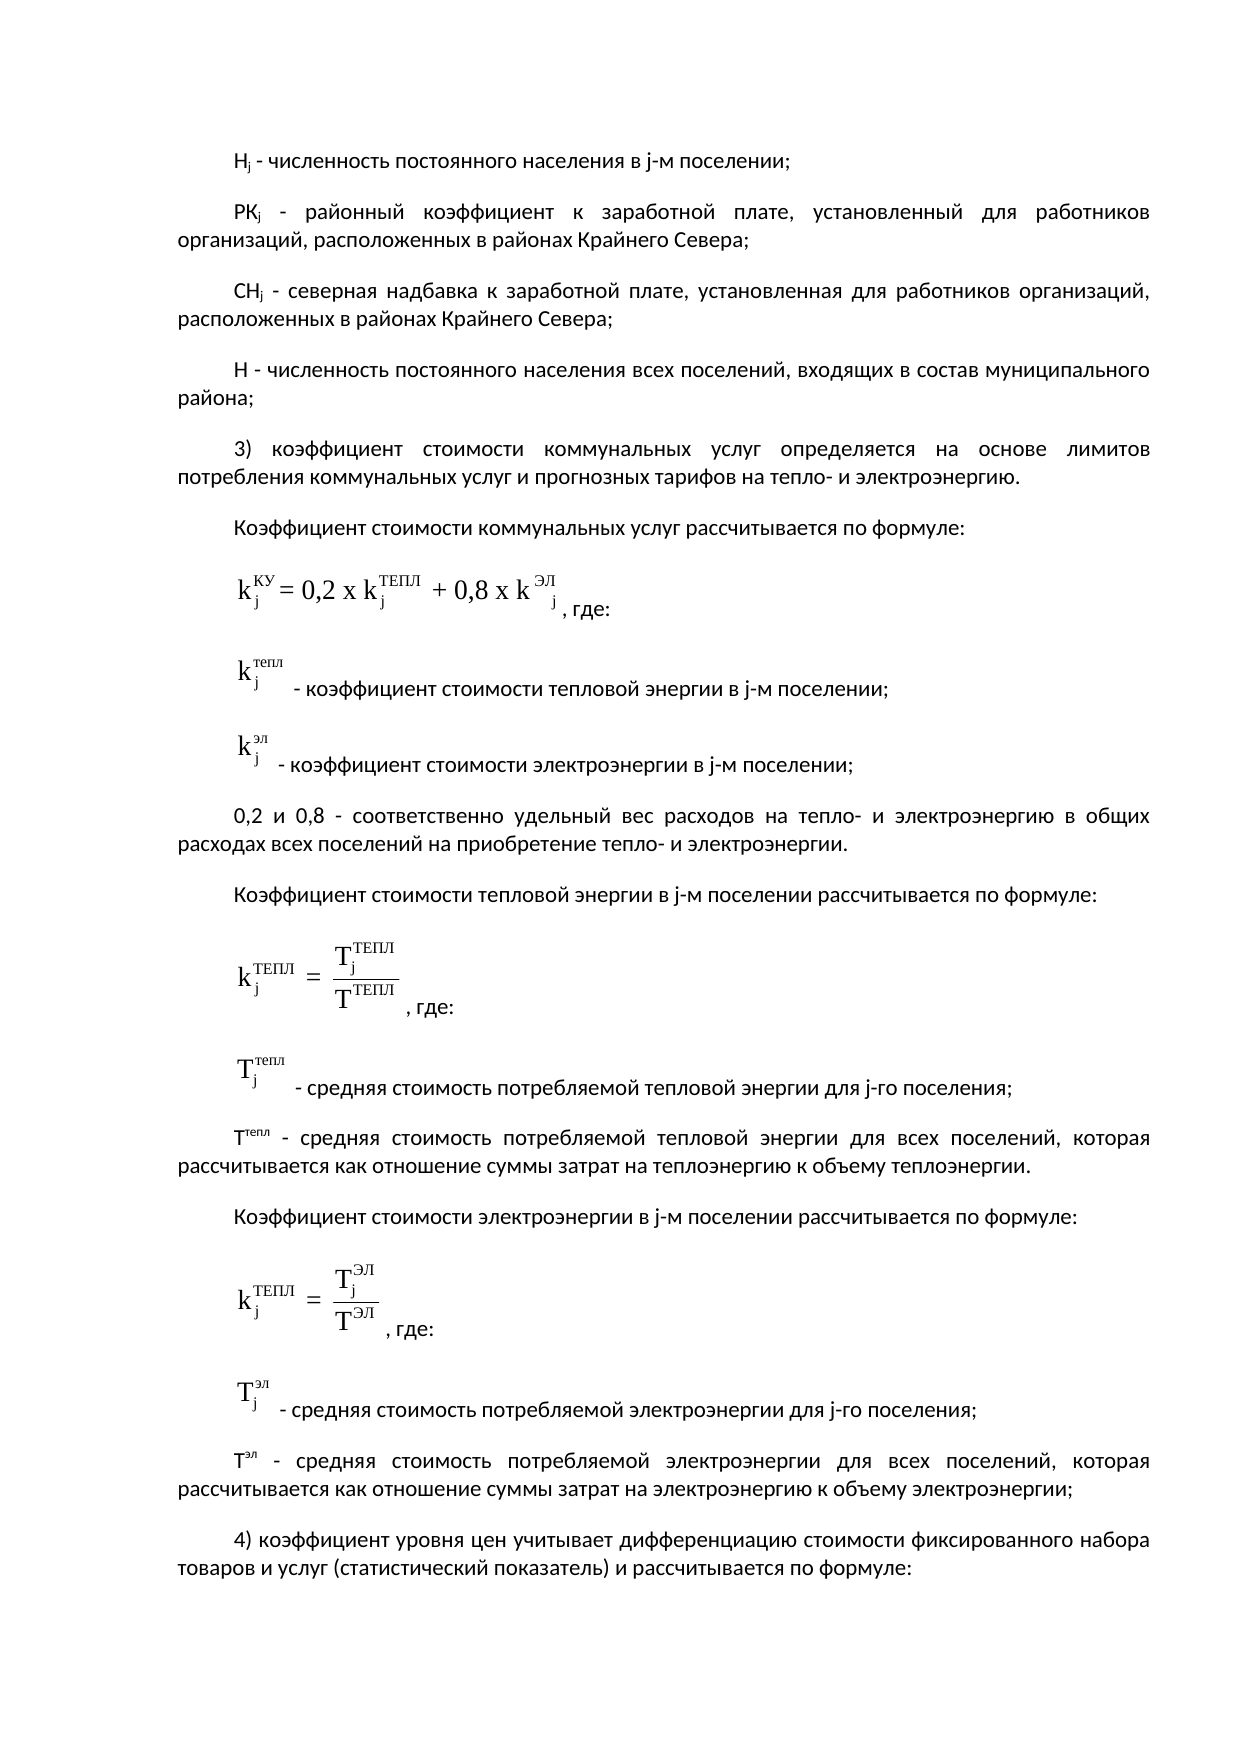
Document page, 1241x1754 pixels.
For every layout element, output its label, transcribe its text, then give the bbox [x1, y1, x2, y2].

text , где: [177, 569, 1152, 622]
text - средняя стоимость потребляемой электроэнергии для j-го поселения; [177, 1371, 1152, 1423]
text РКj - районный коэффициент к заработной плате, установленный для работников организаций, расположенных в районах Крайнего Севера; [177, 197, 1152, 253]
text Нj - численность постоянного населения в j-м поселении; [177, 146, 1152, 174]
text - средняя стоимость потребляемой тепловой энергии для j-го поселения; [177, 1048, 1152, 1101]
text Коэффициент стоимости коммунальных услуг рассчитывается по формуле: [177, 513, 1152, 541]
text , где: [177, 936, 1152, 1020]
text 4) коэффициент уровня цен учитывает дифференциацию стоимости фиксированного набора товаров и услуг (статистический показатель) и рассчитывается по формуле: [177, 1525, 1152, 1581]
text - коэффициент стоимости электроэнергии в j-м поселении; [177, 725, 1152, 778]
text 0,2 и 0,8 - соответственно удельный вес расходов на тепло- и электроэнергию в общих расходах всех поселений на приобретение тепло- и электроэнергии. [177, 801, 1152, 857]
text - коэффициент стоимости тепловой энергии в j-м поселении; [177, 650, 1152, 702]
text Коэффициент стоимости электроэнергии в j-м поселении рассчитывается по формуле: [177, 1202, 1152, 1231]
text , где: [177, 1258, 1152, 1342]
text Тэл - средняя стоимость потребляемой электроэнергии для всех поселений, которая рассчитывается как отношение суммы затрат на электроэнергию к объему электроэнергии; [177, 1446, 1152, 1502]
text Н - численность постоянного населения всех поселений, входящих в состав муниципального района; [177, 355, 1152, 411]
text Коэффициент стоимости тепловой энергии в j-м поселении рассчитывается по формуле: [177, 880, 1152, 908]
text Ттепл - средняя стоимость потребляемой тепловой энергии для всех поселений, которая рассчитывается как отношение суммы затрат на теплоэнергию к объему теплоэнергии. [177, 1123, 1152, 1179]
text СНj - северная надбавка к заработной плате, установленная для работников организаций, расположенных в районах Крайнего Севера; [177, 276, 1152, 332]
text 3) коэффициент стоимости коммунальных услуг определяется на основе лимитов потребления коммунальных услуг и прогнозных тарифов на тепло- и электроэнергию. [177, 434, 1152, 490]
